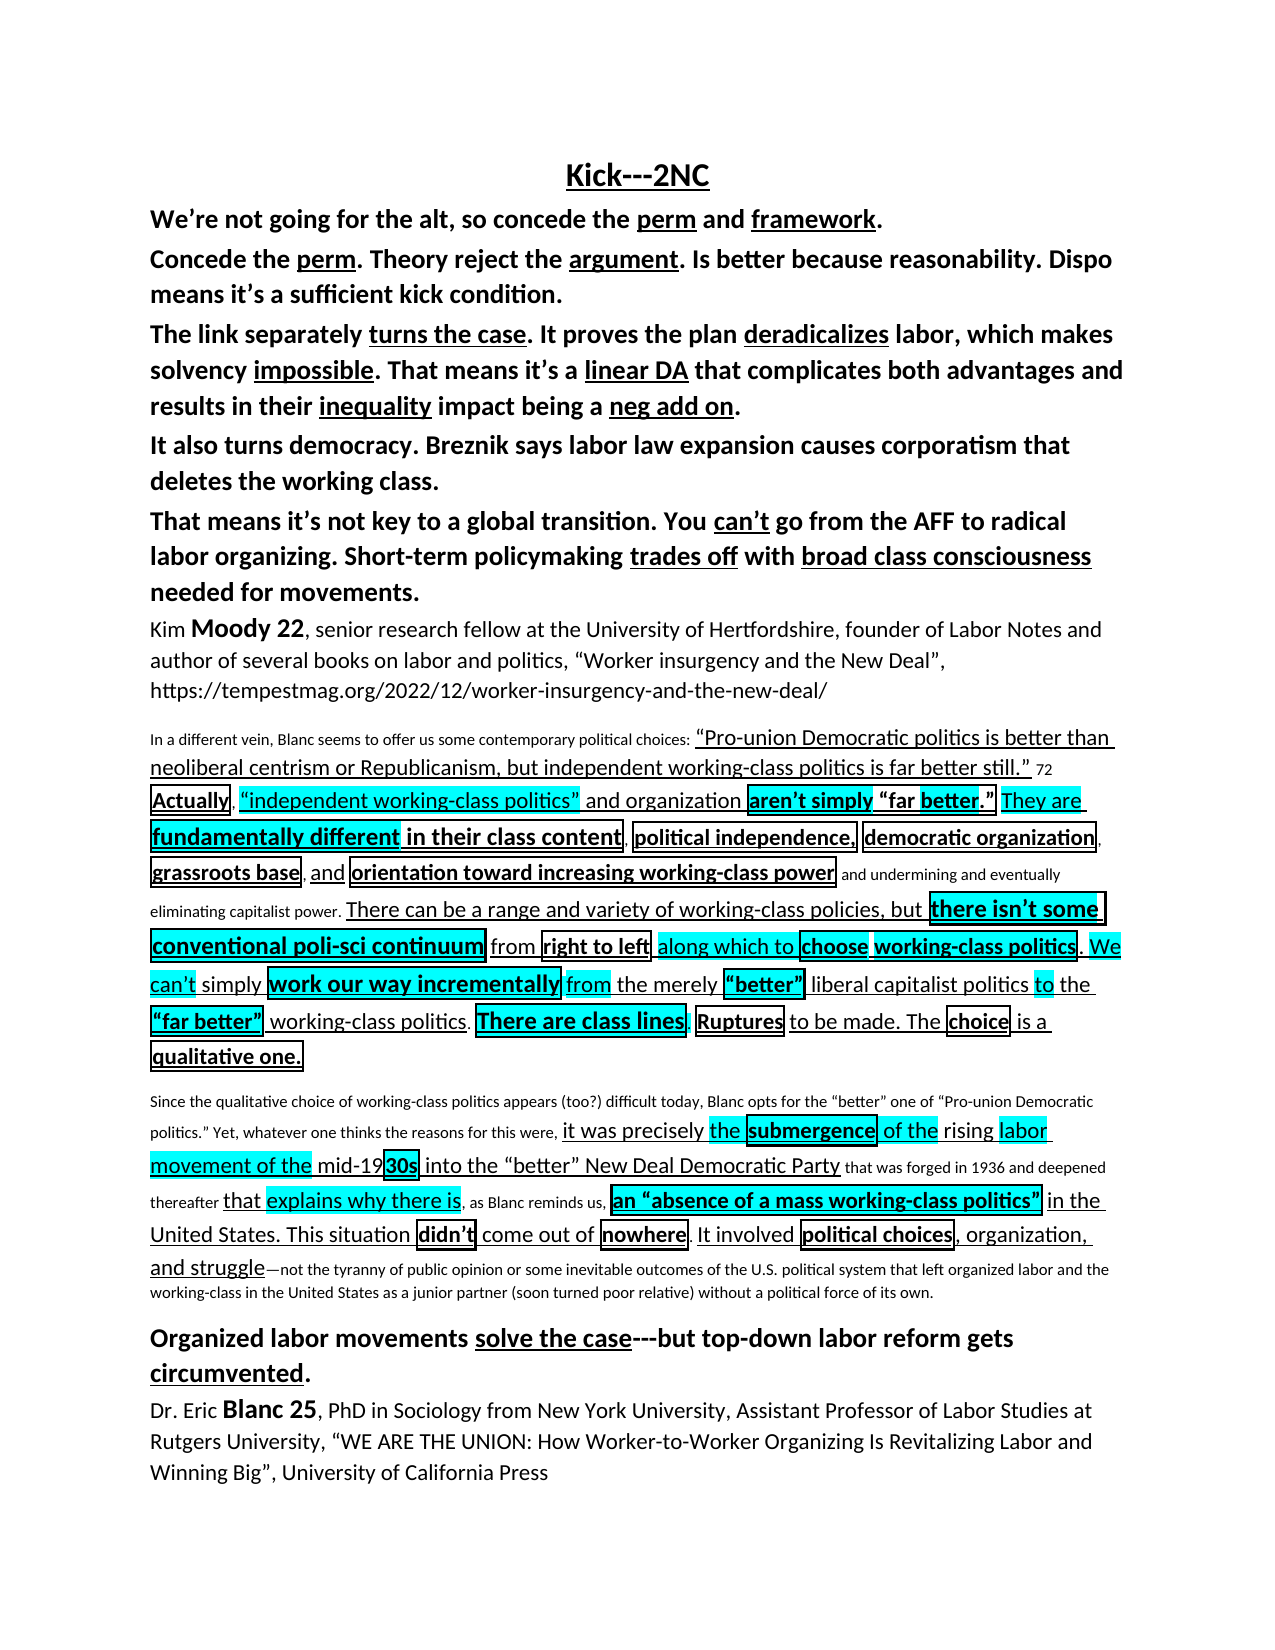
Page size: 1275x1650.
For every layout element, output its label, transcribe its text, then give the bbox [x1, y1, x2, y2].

subtitle We’re not going for the alt, so concede the perm and framework. [150, 202, 1125, 235]
text Since the qualitative choice of working-class politics appears (too?) difficult today, Blanc opts for the “better” one of “Pro-union Democratic politics.” Yet, whatever one thinks the reasons for this were, it was precisely the submergence of the rising labor movement of the mid-1930s into the “better” New Deal Democratic Party that was forged in 1936 and deepened thereafter that explains why there is, as Blanc reminds us, an “absence of a mass working-class politics” in the United States. This situation didn’t come out of nowhere. It involved political choices, organization, and struggle—not the tyranny of public opinion or some inevitable outcomes of the U.S. political system that left organized labor and the working-class in the United States as a junior partner (soon turned poor relative) without a political force of its own. [150, 1092, 1125, 1303]
subtitle That means it’s not key to a global transition. You can’t go from the AFF to radical labor organizing. Short-term policymaking trades off with broad class consciousness needed for movements. [150, 504, 1125, 608]
subtitle Kick---2NC [150, 154, 1125, 195]
subtitle Concede the perm. Theory reject the argument. Is better because reasonability. Dispo means it’s a sufficient kick condition. [150, 242, 1125, 311]
subtitle The link separately turns the case. It proves the plan deradicalizes labor, which makes solvency impossible. That means it’s a linear DA that complicates both advantages and results in their inequality impact being a neg add on. [150, 317, 1125, 422]
text Dr. Eric Blanc 25, PhD in Sociology from New York University, Assistant Professor of Labor Studies at Rutgers University, “WE ARE THE UNION: How Worker-to-Worker Organizing Is Revitalizing Labor and Winning Big”, University of California Press [150, 1392, 1125, 1486]
subtitle It also turns democracy. Breznik says labor law expansion causes corporatism that deletes the working class. [150, 428, 1125, 497]
subtitle Organized labor movements solve the case---but top-down labor reform gets circumvented. [150, 1321, 1125, 1389]
text Kim Moody 22, senior research fellow at the University of Hertfordshire, founder of Labor Notes and author of several books on labor and politics, “Worker insurgency and the New Deal”, https://tempestmag.org/2022/12/worker-insurgency-and-the-new-deal/ [150, 611, 1125, 704]
text In a different vein, Blanc seems to offer us some contemporary political choices: “Pro-union Democratic politics is better than neoliberal centrism or Republicanism, but independent working-class politics is far better still.” 72 Actually, “independent working-class politics” and organization aren’t simply “far better.” They are fundamentally different in their class content, political independence, democratic organization, grassroots base, and orientation toward increasing working-class power and undermining and eventually eliminating capitalist power. There can be a range and variety of working-class policies, but there isn’t some conventional poli-sci continuum from right to left along which to choose working-class politics. We can’t simply work our way incrementally from the merely “better” liberal capitalist politics to the “far better” working-class politics. There are class lines. Ruptures to be made. The choice is a qualitative one. [150, 723, 1125, 1072]
